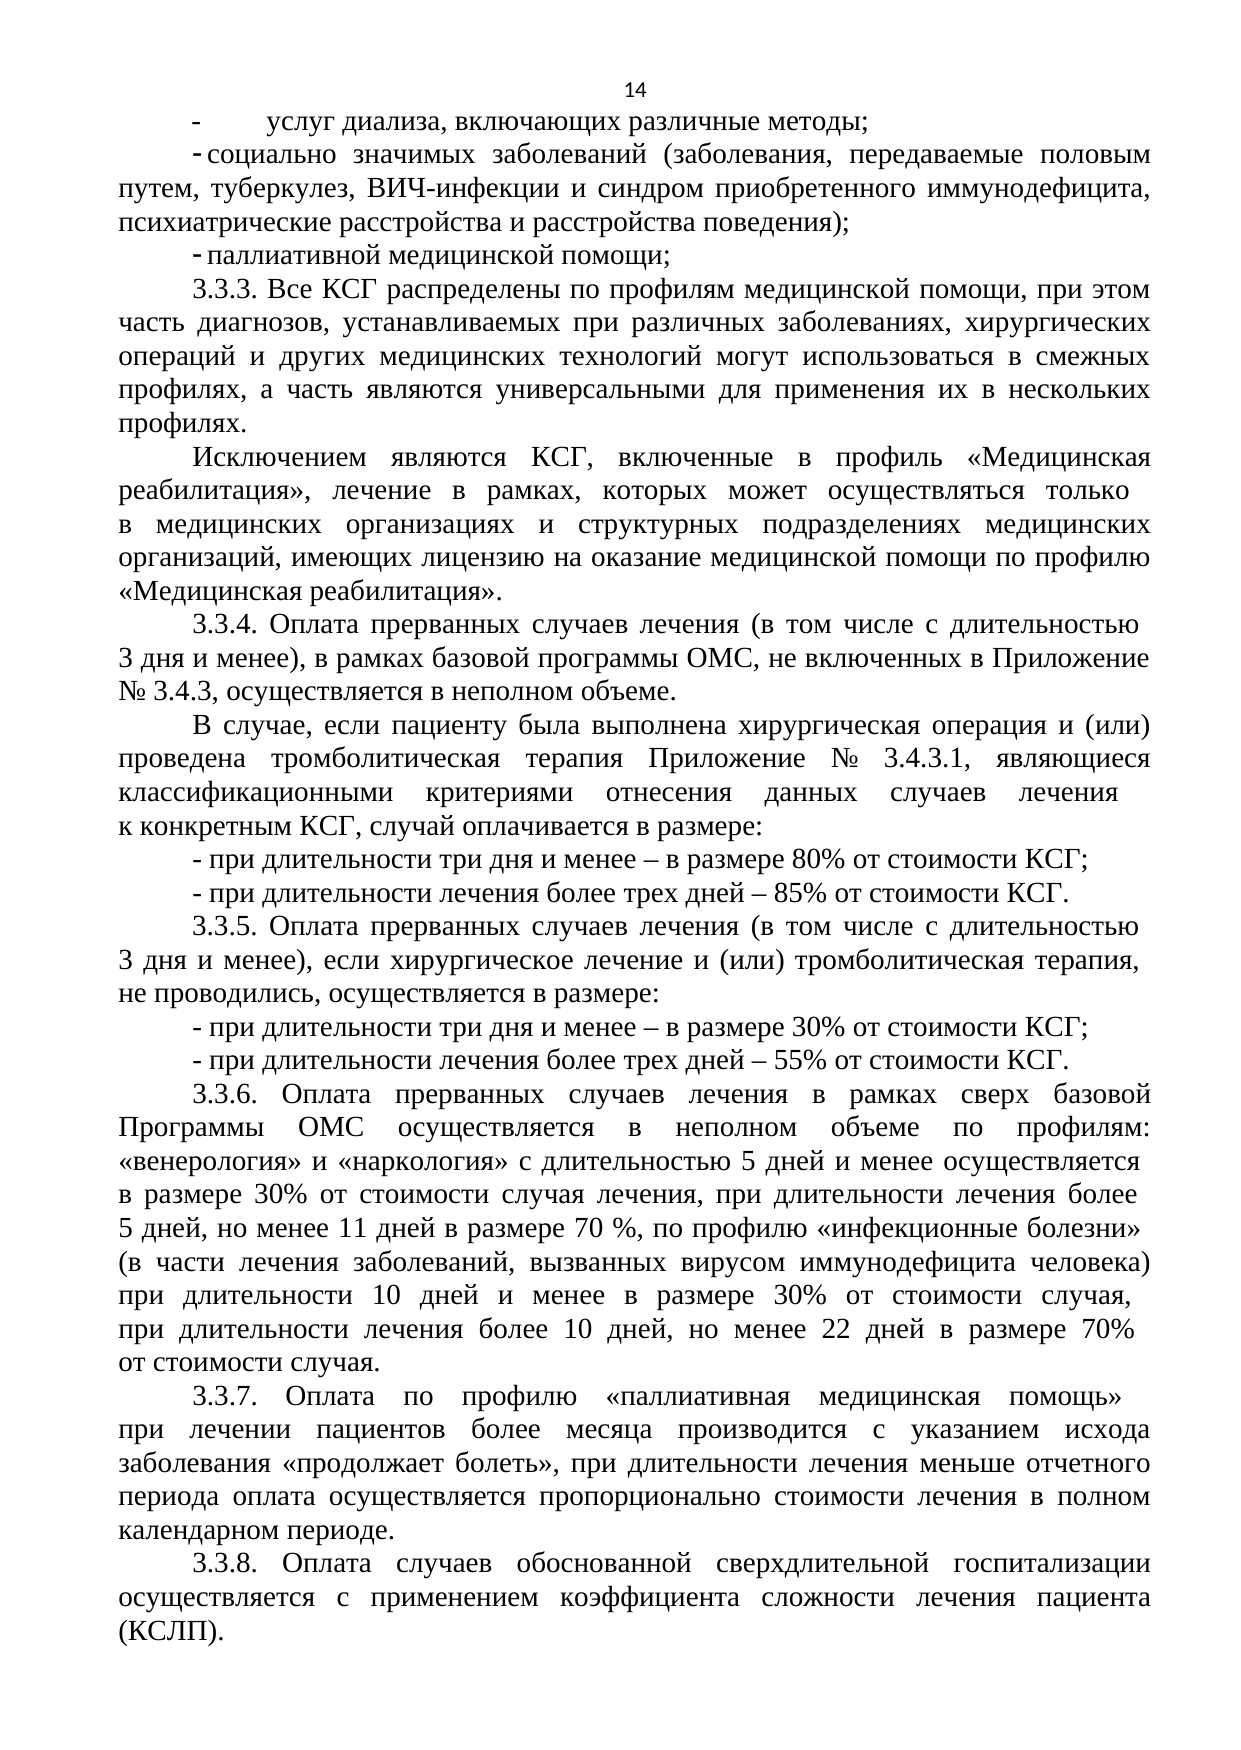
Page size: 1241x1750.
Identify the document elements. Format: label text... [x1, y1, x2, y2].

text 3.3.8. Оплата случаев обоснованной сверхдлительной госпитализации осуществляется с применением коэффициента сложности лечения пациента (КСЛП). [118, 1546, 1152, 1646]
text - при длительности лечения более трех дней – 85% от стоимости КСГ. [118, 875, 1152, 908]
text - услуг диализа, включающих различные методы; [118, 103, 1152, 137]
text - при длительности три дня и менее – в размере 80% от стоимости КСГ; [118, 841, 1152, 875]
text 3.3.7. Оплата по профилю «паллиативная медицинская помощь» при лечении пациентов более месяца производится с указанием исхода заболевания «продолжает болеть», при длительности лечения меньше отчетного периода оплата осуществляется пропорционально стоимости лечения в полном календарном периоде. [118, 1378, 1152, 1546]
text 3.3.3. Все КСГ распределены по профилям медицинской помощи, при этом часть диагнозов, устанавливаемых при различных заболеваниях, хирургических операций и других медицинских технологий могут использоваться в смежных профилях, а часть являются универсальными для применения их в нескольких профилях. [118, 271, 1152, 439]
text - при длительности лечения более трех дней – 55% от стоимости КСГ. [118, 1042, 1152, 1076]
text 3.3.5. Оплата прерванных случаев лечения (в том числе с длительностью 3 дня и менее), если хирургическое лечение и (или) тромболитическая терапия, не проводились, осуществляется в размере: [118, 908, 1152, 1009]
text - при длительности три дня и менее – в размере 30% от стоимости КСГ; [118, 1009, 1152, 1042]
text Исключением являются КСГ, включенные в профиль «Медицинская реабилитация», лечение в рамках, которых может осуществляться только в медицинских организациях и структурных подразделениях медицинских организаций, имеющих лицензию на оказание медицинской помощи по профилю «Медицинская реабилитация». [118, 439, 1152, 606]
text 3.3.6. Оплата прерванных случаев лечения в рамках сверх базовой Программы ОМС осуществляется в неполном объеме по профилям: «венерология» и «наркология» с длительностью 5 дней и менее осуществляется в размере 30% от стоимости случая лечения, при длительности лечения более 5 дней, но менее 11 дней в размере 70 %, по профилю «инфекционные болезни» (в части лечения заболеваний, вызванных вирусом иммунодефицита человека) при длительности 10 дней и менее в размере 30% от стоимости случая, при длительности лечения более 10 дней, но менее 22 дней в размере 70% от стоимости случая. [118, 1076, 1152, 1378]
list паллиативной медицинской помощи; [118, 237, 1152, 271]
text В случае, если пациенту была выполнена хирургическая операция и (или) проведена тромболитическая терапия Приложение № 3.4.3.1, являющиеся классификационными критериями отнесения данных случаев лечения к конкретным КСГ, случай оплачивается в размере: [118, 707, 1152, 841]
list социально значимых заболеваний (заболевания, передаваемые половым путем, туберкулез, ВИЧ-инфекции и синдром приобретенного иммунодефицита, психиатрические расстройства и расстройства поведения); [118, 137, 1152, 237]
text 3.3.4. Оплата прерванных случаев лечения (в том числе с длительностью 3 дня и менее), в рамках базовой программы ОМС, не включенных в Приложение № 3.4.3, осуществляется в неполном объеме. [118, 606, 1152, 707]
